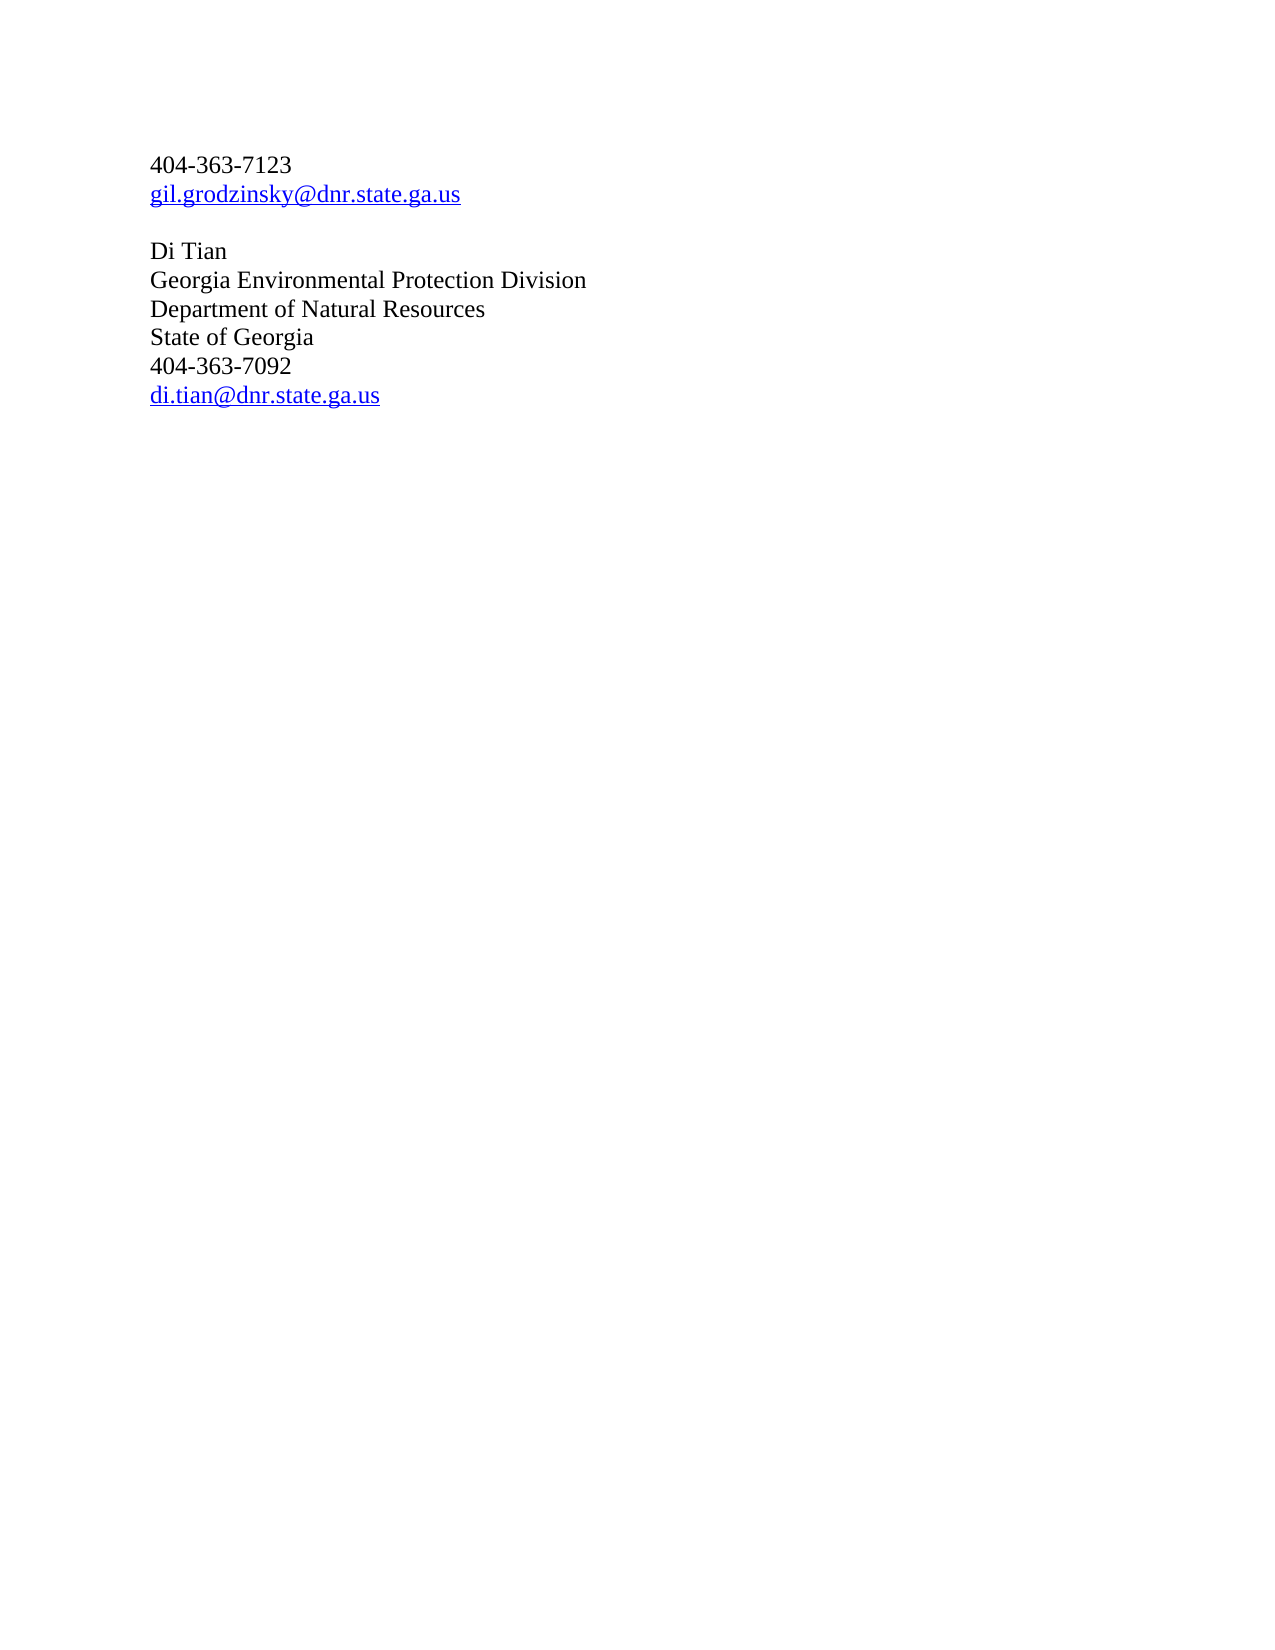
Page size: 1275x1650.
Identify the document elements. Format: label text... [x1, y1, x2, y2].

text Department of Natural Resources [150, 294, 1125, 322]
text 404-363-7092 [150, 351, 1125, 380]
text di.tian@dnr.state.ga.us [150, 380, 1125, 409]
text State of Georgia [150, 322, 1125, 351]
text gil.grodzinsky@dnr.state.ga.us [150, 179, 1125, 207]
text Di Tian [150, 236, 1125, 265]
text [150, 265, 1125, 294]
text 404-363-7123 [150, 150, 1125, 179]
